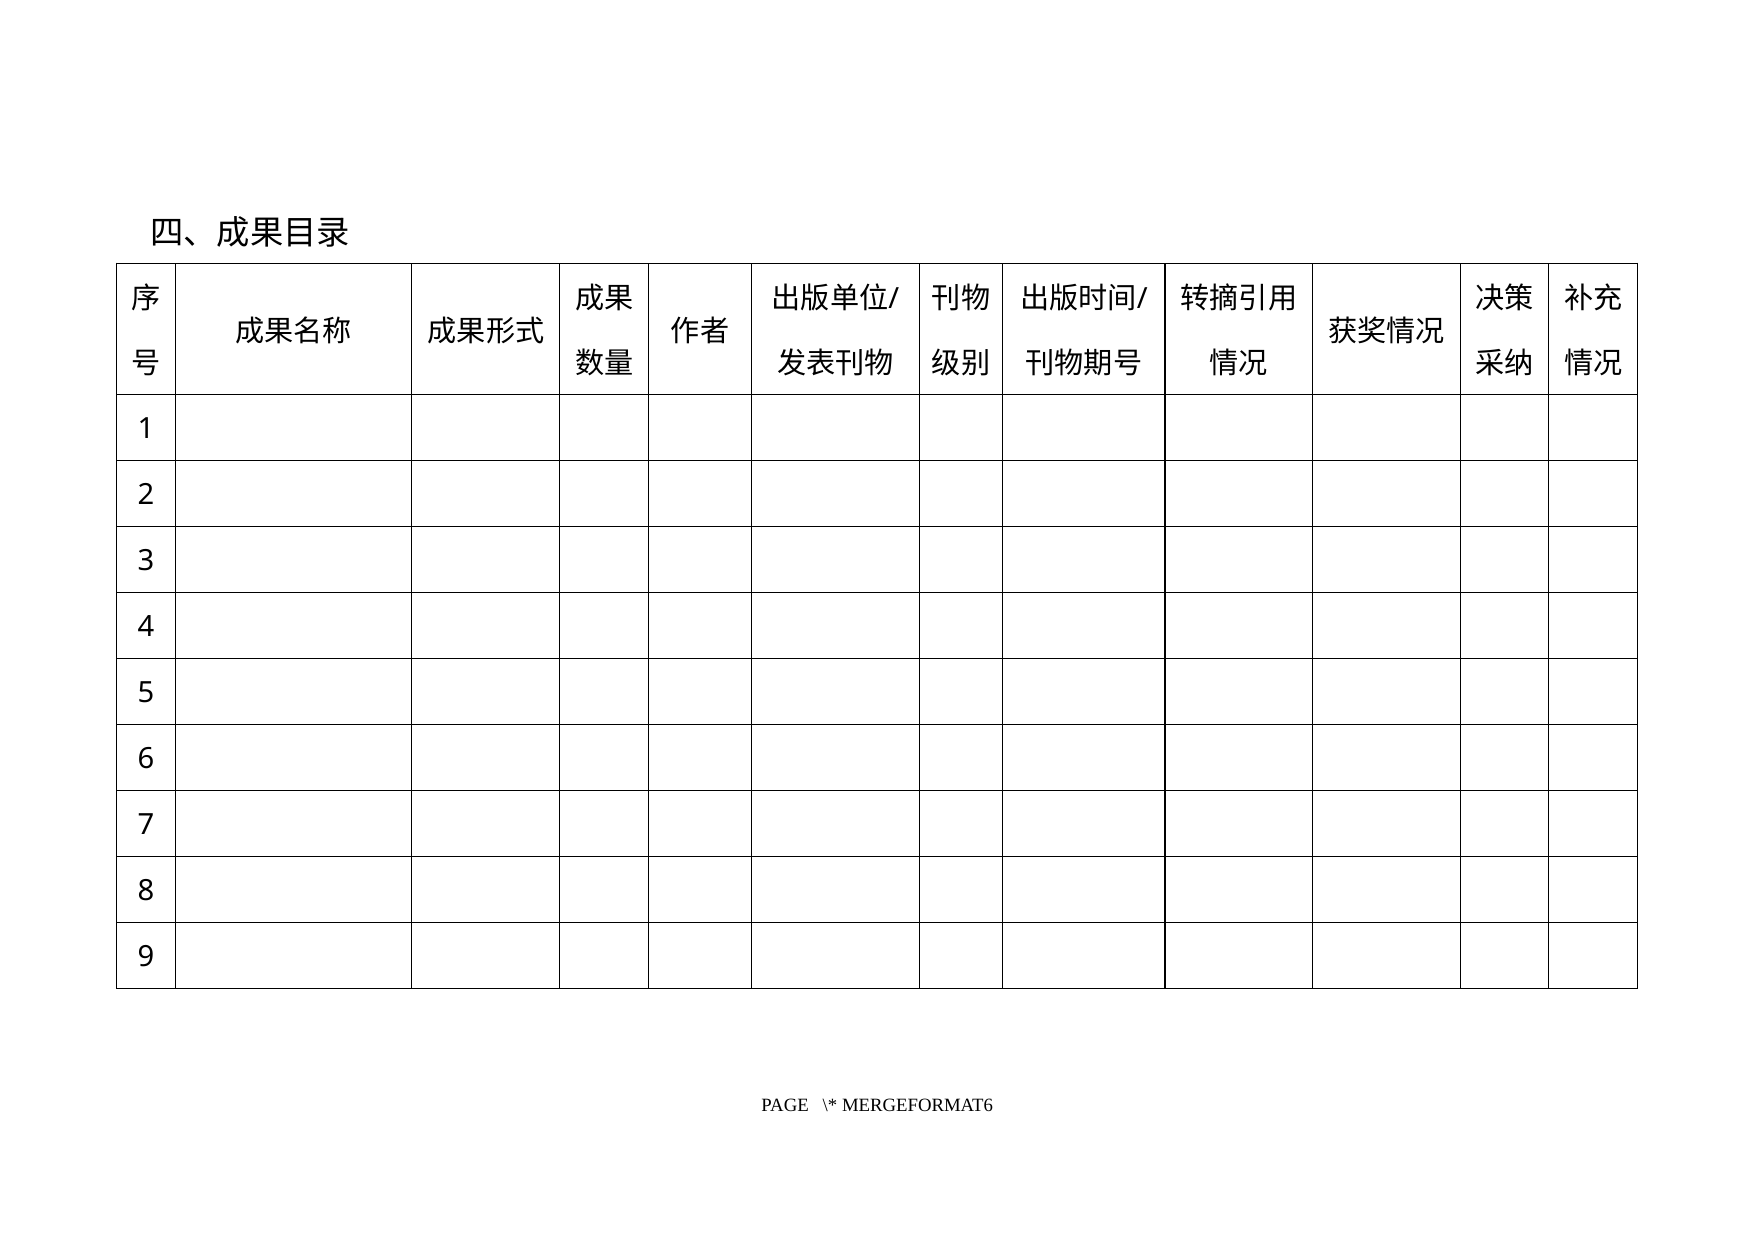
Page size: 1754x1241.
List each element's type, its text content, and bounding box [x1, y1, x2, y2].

table_cell [649, 659, 751, 724]
table_header 成果名称 [176, 264, 411, 394]
table_cell [1166, 461, 1312, 526]
table_cell [560, 593, 648, 658]
table_cell [920, 659, 1002, 724]
table_cell [560, 659, 648, 724]
table_header 出版单位/发表刊物 [752, 264, 919, 394]
table_cell 3 [117, 527, 175, 592]
table_cell [920, 725, 1002, 790]
table_cell [1461, 791, 1548, 856]
table_cell [176, 791, 411, 856]
table_cell [1313, 857, 1460, 922]
table_cell [560, 791, 648, 856]
table_cell [1003, 791, 1164, 856]
table_cell [752, 923, 919, 988]
table_cell [1003, 593, 1164, 658]
table_cell [560, 395, 648, 460]
table_cell [649, 395, 751, 460]
table_header 序号 [117, 264, 175, 394]
table_cell [920, 461, 1002, 526]
table_header 作者 [649, 264, 751, 394]
table_cell [1549, 857, 1637, 922]
table_cell [412, 527, 559, 592]
table_cell 1 [117, 395, 175, 460]
table_cell [1003, 923, 1164, 988]
table_header 补充情况 [1549, 264, 1637, 394]
table_cell [412, 461, 559, 526]
table_cell [1461, 395, 1548, 460]
table_cell [560, 857, 648, 922]
table_cell [1549, 461, 1637, 526]
table_cell [1313, 791, 1460, 856]
table_cell [752, 791, 919, 856]
table_cell [176, 593, 411, 658]
table_cell [176, 725, 411, 790]
table_cell [412, 791, 559, 856]
table_header 决策采纳 [1461, 264, 1548, 394]
table_cell [412, 923, 559, 988]
table_cell [1003, 461, 1164, 526]
table_cell [920, 791, 1002, 856]
table_cell [1166, 527, 1312, 592]
table_cell [176, 395, 411, 460]
table_cell [649, 527, 751, 592]
table_cell [649, 923, 751, 988]
table_cell [1461, 923, 1548, 988]
table_cell 7 [117, 791, 175, 856]
table_cell [560, 461, 648, 526]
table_cell 6 [117, 725, 175, 790]
table_header 获奖情况 [1313, 264, 1460, 394]
table_header 成果形式 [412, 264, 559, 394]
table_cell [1166, 791, 1312, 856]
table_header 出版时间/刊物期号 [1003, 264, 1164, 394]
table_cell [649, 791, 751, 856]
table_cell [920, 923, 1002, 988]
table_cell [1313, 527, 1460, 592]
table_cell [1549, 593, 1637, 658]
table_cell [1461, 527, 1548, 592]
table_cell [1549, 791, 1637, 856]
table_cell [1461, 725, 1548, 790]
table_cell [649, 857, 751, 922]
table_cell [649, 593, 751, 658]
table_cell [1313, 923, 1460, 988]
table_cell [1461, 461, 1548, 526]
table_cell [1313, 659, 1460, 724]
table_cell [1003, 395, 1164, 460]
table_cell 8 [117, 857, 175, 922]
table_cell [1313, 395, 1460, 460]
table_header 转摘引用情况 [1166, 264, 1312, 394]
table_cell [412, 395, 559, 460]
table_cell 9 [117, 923, 175, 988]
table_cell [1003, 857, 1164, 922]
table_cell [412, 857, 559, 922]
table_cell [176, 461, 411, 526]
table_cell [752, 395, 919, 460]
table_cell [920, 395, 1002, 460]
table_cell [1003, 527, 1164, 592]
table_cell 5 [117, 659, 175, 724]
table_header 成果 数量 [560, 264, 648, 394]
table_cell 4 [117, 593, 175, 658]
table_cell [649, 461, 751, 526]
table_cell [1461, 857, 1548, 922]
table_cell [176, 659, 411, 724]
table_cell [1549, 659, 1637, 724]
table_cell [752, 659, 919, 724]
table_cell [1549, 725, 1637, 790]
table_cell [1166, 923, 1312, 988]
table_cell [752, 725, 919, 790]
table_cell [1003, 725, 1164, 790]
table_cell [1313, 461, 1460, 526]
table_cell [1166, 857, 1312, 922]
table_cell [1166, 395, 1312, 460]
text 四、成果目录 [150, 198, 1604, 263]
table_header 刊物级别 [920, 264, 1002, 394]
table_cell [1313, 725, 1460, 790]
table_cell [412, 659, 559, 724]
table_cell [1313, 593, 1460, 658]
table_cell [1549, 923, 1637, 988]
table_cell [560, 923, 648, 988]
table_cell [560, 725, 648, 790]
table_cell [176, 857, 411, 922]
table_cell [412, 593, 559, 658]
table_cell [752, 527, 919, 592]
table_cell [920, 593, 1002, 658]
table_cell [920, 527, 1002, 592]
table_cell [920, 857, 1002, 922]
table_cell [1166, 725, 1312, 790]
table_cell 2 [117, 461, 175, 526]
table_cell [1461, 593, 1548, 658]
table_cell [1166, 659, 1312, 724]
table_cell [752, 857, 919, 922]
table_cell [752, 593, 919, 658]
table_cell [1549, 395, 1637, 460]
table_cell [176, 527, 411, 592]
table_cell [649, 725, 751, 790]
table_cell [412, 725, 559, 790]
table_cell [560, 527, 648, 592]
table_cell [1549, 527, 1637, 592]
table_cell [176, 923, 411, 988]
table_cell [1003, 659, 1164, 724]
table_cell [1461, 659, 1548, 724]
table_cell [1166, 593, 1312, 658]
table_cell [752, 461, 919, 526]
